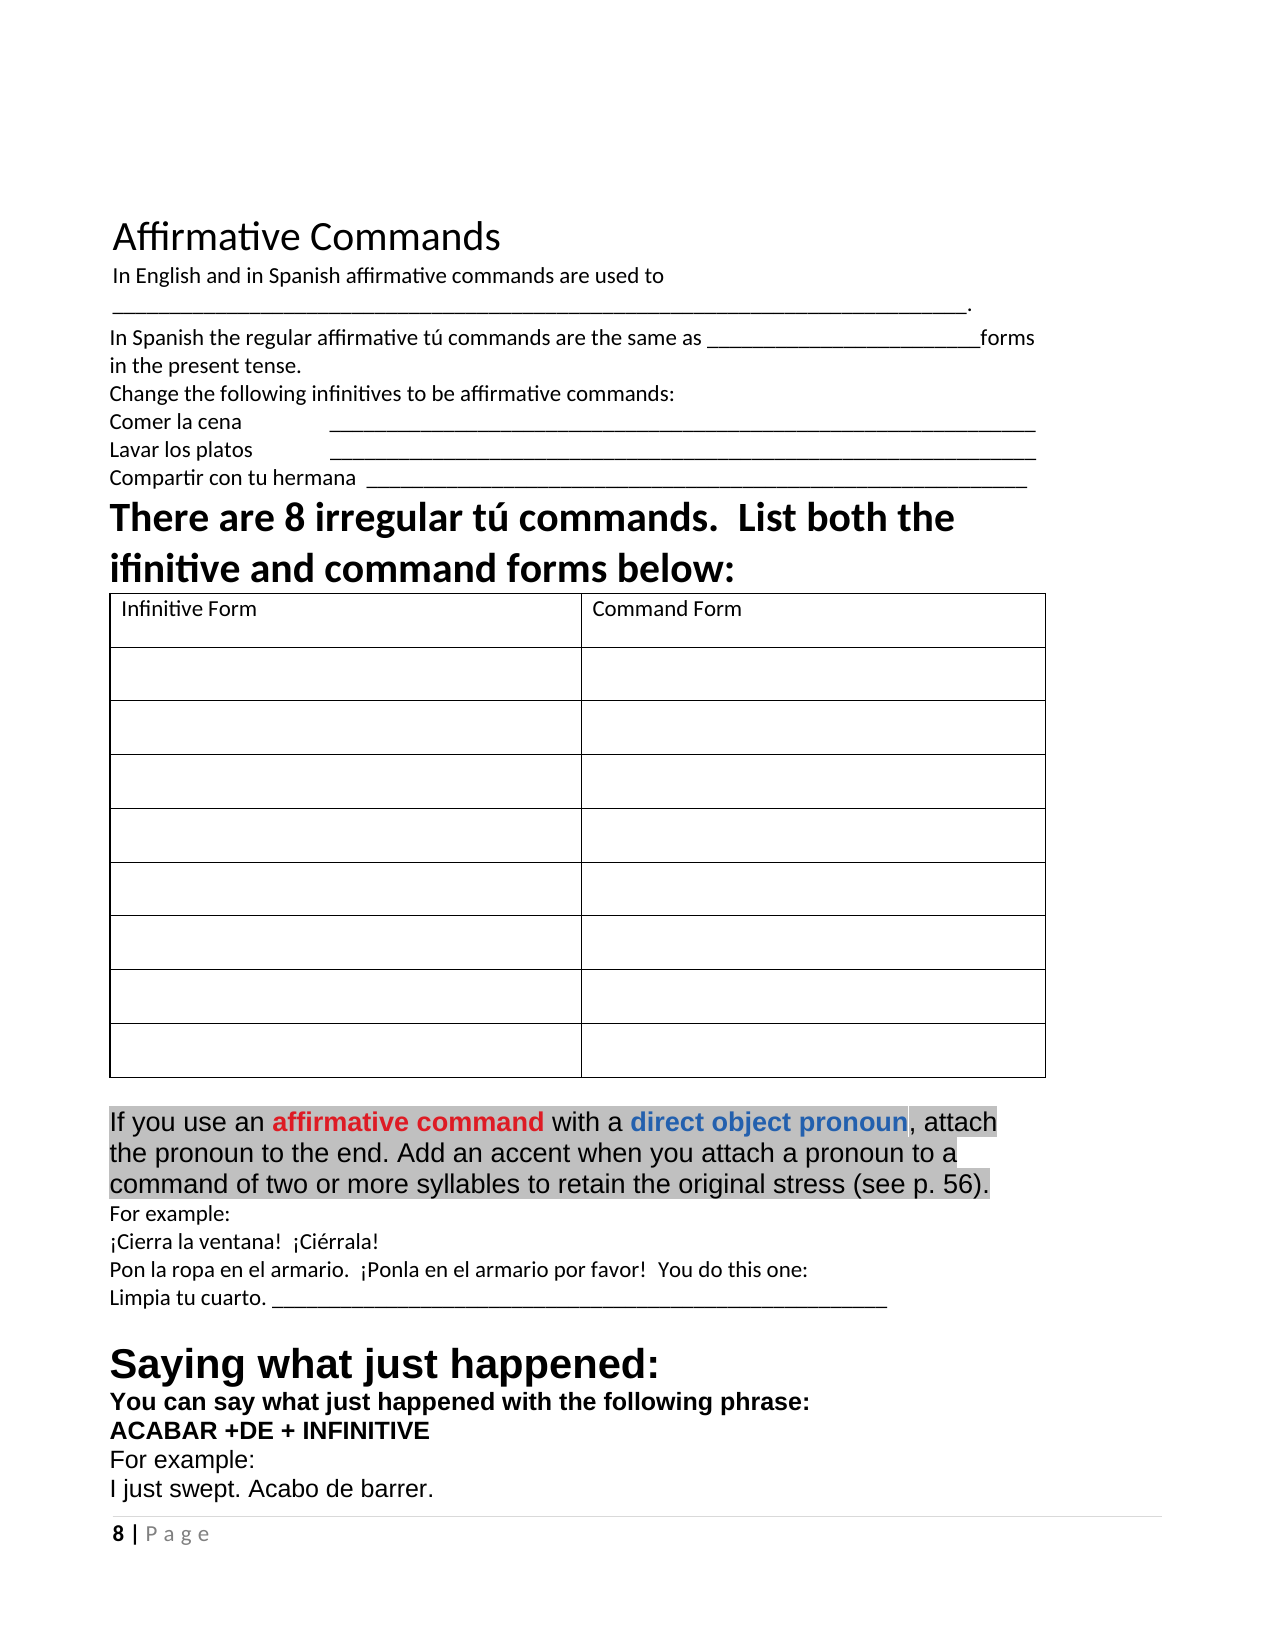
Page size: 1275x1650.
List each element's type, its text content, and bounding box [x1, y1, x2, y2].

text In English and in Spanish affirmative commands are used to ___________________________________________________________________________. [112, 261, 1162, 317]
text Affirmative Commands [112, 210, 1162, 261]
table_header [103, 317, 1045, 1509]
